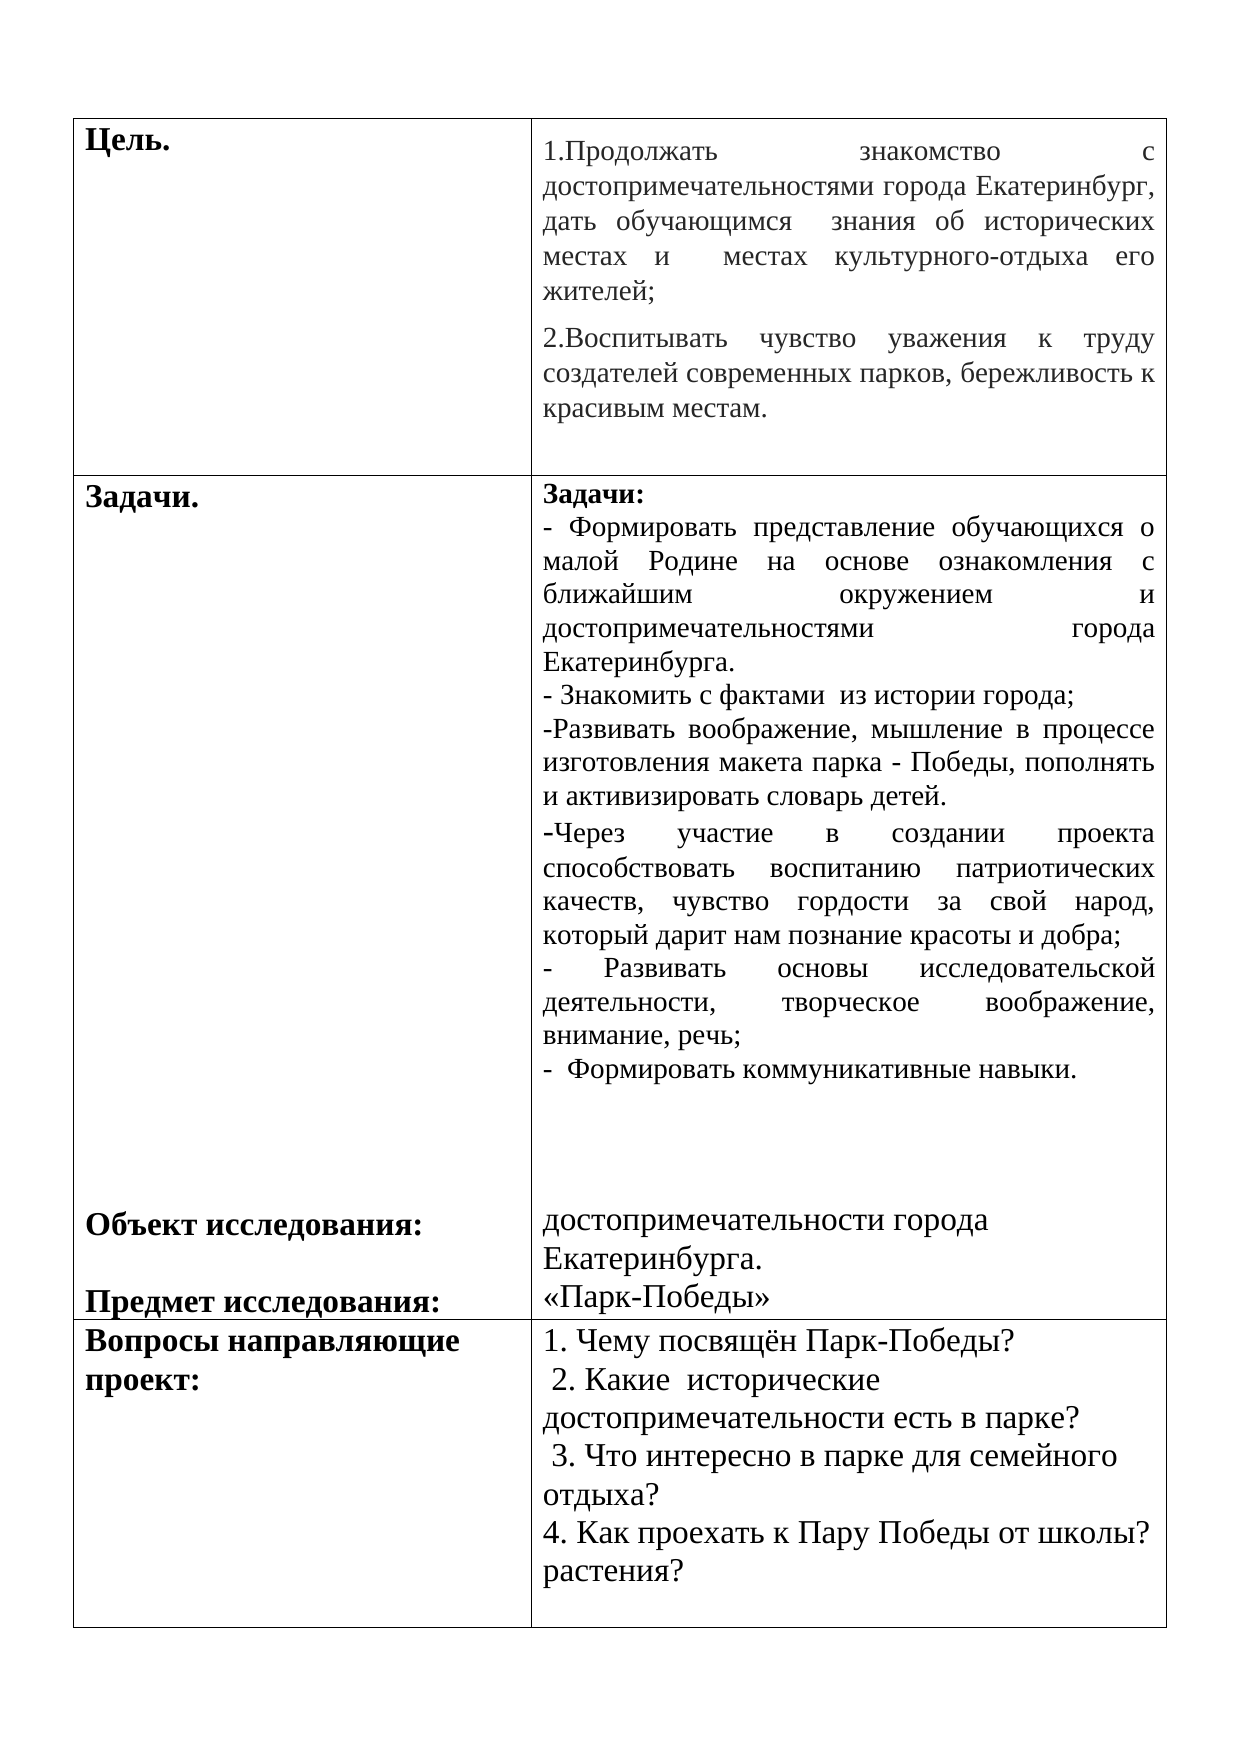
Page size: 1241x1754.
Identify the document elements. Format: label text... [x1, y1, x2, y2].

table_cell 1.Продолжать знакомство с достопримечательностями города Екатеринбург, дать обучающимся знания об исторических местах и местах культурного-отдыха его жителей; 2.Воспитывать чувство уважения к труду создателей современных парков, бережливость к красивым местам. [532, 119, 1166, 475]
table_cell Вопросы направляющие проект: [74, 1320, 531, 1627]
table_cell Задачи. Объект исследования: Предмет исследования: [74, 476, 531, 1319]
table_cell 1. Чему посвящён Парк-Победы? 2. Какие исторические достопримечательности есть в парке? 3. Что интересно в парке для семейного отдыха? 4. Как проехать к Пару Победы от школы? растения? [532, 1320, 1166, 1627]
table_cell Цель. [74, 119, 531, 475]
table_cell Задачи: - Формировать представление обучающихся о малой Родине на основе ознакомления с ближайшим окружением и достопримечательностями города Екатеринбурга. - Знакомить с фактами из истории города; -Развивать воображение, мышление в процессе изготовления макета парка - Победы, пополнять и активизировать словарь детей. -Через участие в создании проекта способствовать воспитанию патриотических качеств, чувство гордости за свой народ, который дарит нам познание красоты и добра; - Развивать основы исследовательской деятельности, творческое воображение, внимание, речь; - Формировать коммуникативные навыки. достопримечательности города Екатеринбурга. «Парк-Победы» [532, 476, 1166, 1319]
